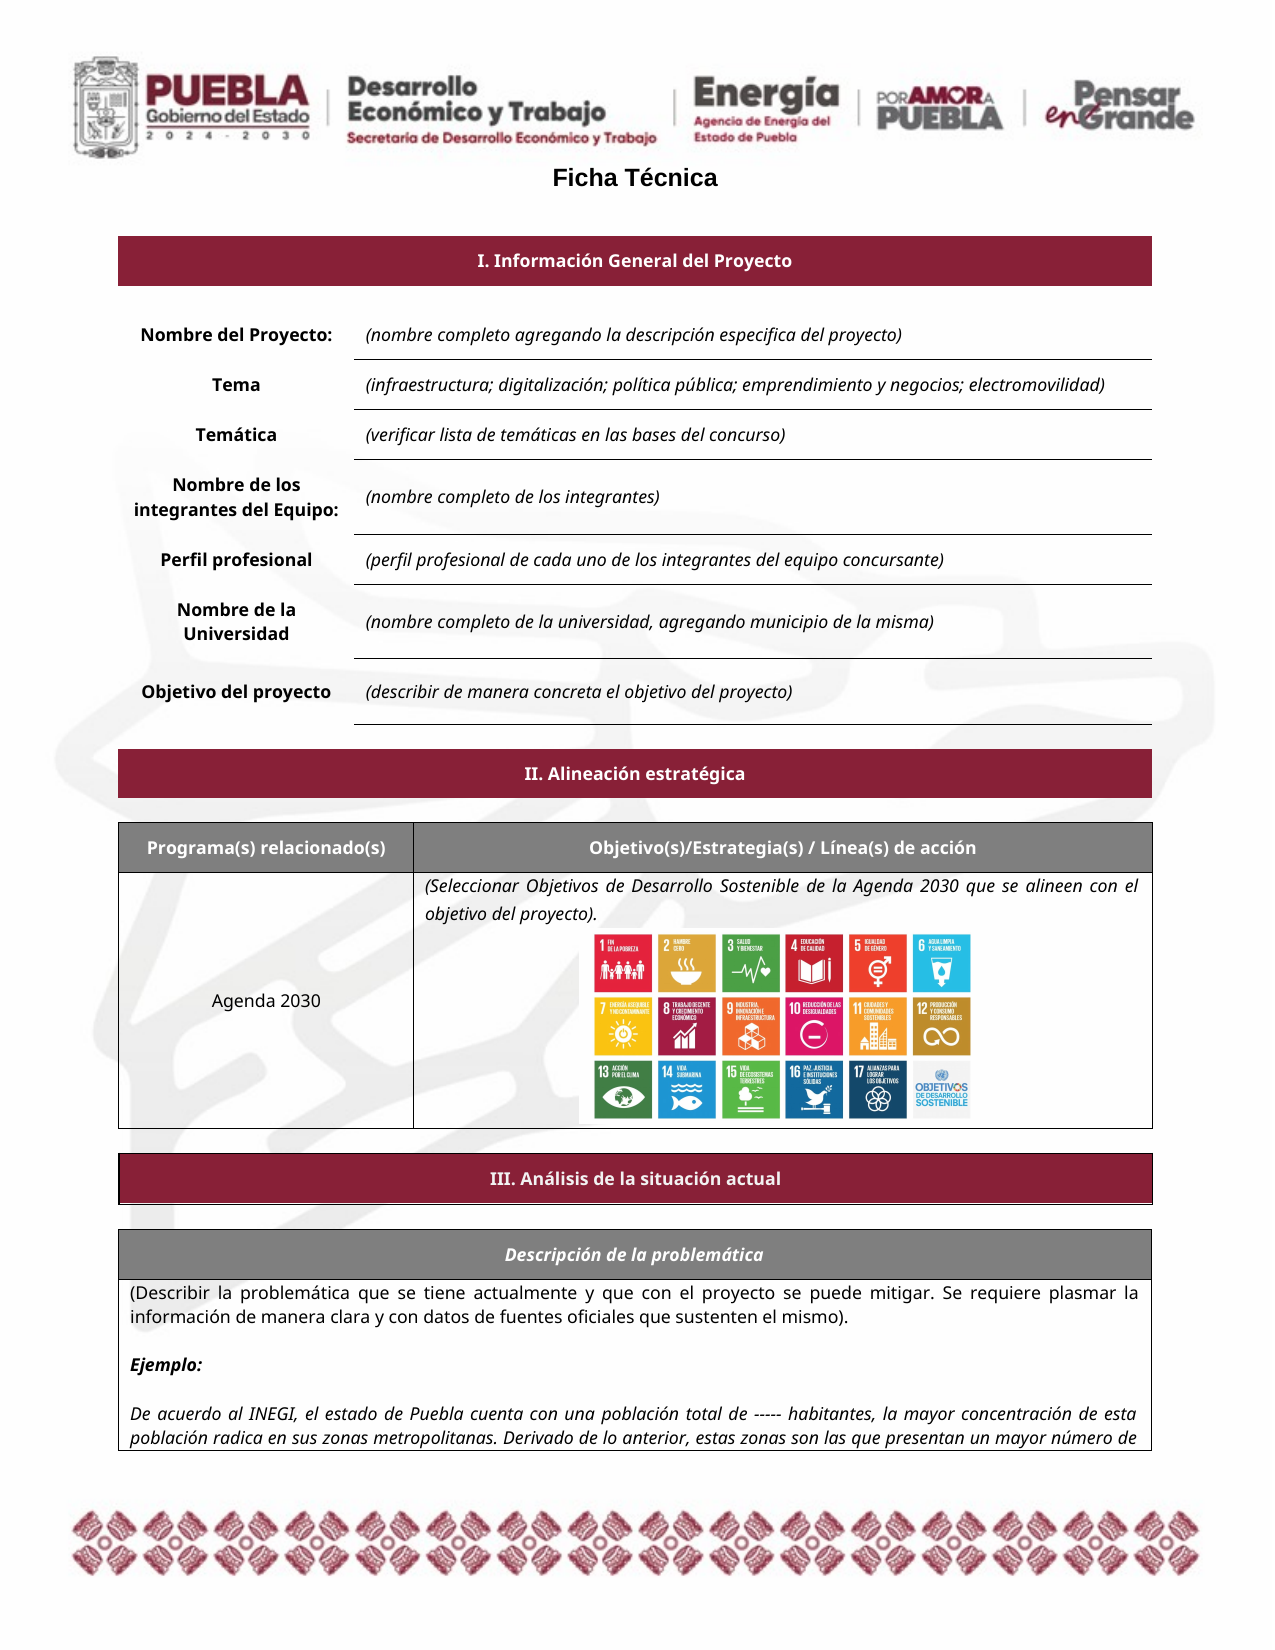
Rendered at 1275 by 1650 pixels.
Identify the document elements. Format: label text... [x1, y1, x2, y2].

table_header II. Alineación estratégica [118, 749, 1152, 798]
table_cell Nombre de la Universidad [118, 584, 354, 658]
table_cell Temática [118, 409, 354, 459]
table_cell Perfil profesional [118, 534, 354, 584]
table_header Nombre del Proyecto: [118, 310, 354, 359]
table_cell (infraestructura; digitalización; política pública; emprendimiento y negocios; electromovilidad) [354, 360, 1152, 409]
table_cell (nombre completo de los integrantes) [354, 460, 1152, 534]
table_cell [119, 1280, 1151, 1449]
table_header Objetivo(s)/Estrategia(s) / Línea(s) de acción [414, 823, 1152, 872]
table_cell (describir de manera concreta el objetivo del proyecto) [354, 659, 1152, 723]
table_cell (verificar lista de temáticas en las bases del concurso) [354, 410, 1152, 459]
table_cell Agenda 2030 [119, 873, 413, 1127]
table_cell Tema [118, 359, 354, 409]
table_header I. Información General del Proyecto [118, 236, 1152, 286]
table_cell (perfil profesional de cada uno de los integrantes del equipo concursante) [354, 535, 1152, 584]
picture [0, 0, 1273, 1650]
table_header (nombre completo agregando la descripción especifica del proyecto) [354, 310, 1152, 359]
table_cell Nombre de los integrantes del Equipo: [118, 459, 354, 534]
table_header Descripción de la problemática [119, 1230, 1151, 1279]
table_cell (nombre completo de la universidad, agregando municipio de la misma) [354, 585, 1152, 658]
table_header III. Análisis de la situación actual [120, 1154, 1152, 1203]
table_cell (Seleccionar Objetivos de Desarrollo Sostenible de la Agenda 2030 que se alineen con el objetivo del proyecto). [414, 873, 1152, 1127]
table_header Programa(s) relacionado(s) [119, 823, 413, 872]
table_cell Objetivo del proyecto [118, 658, 354, 723]
